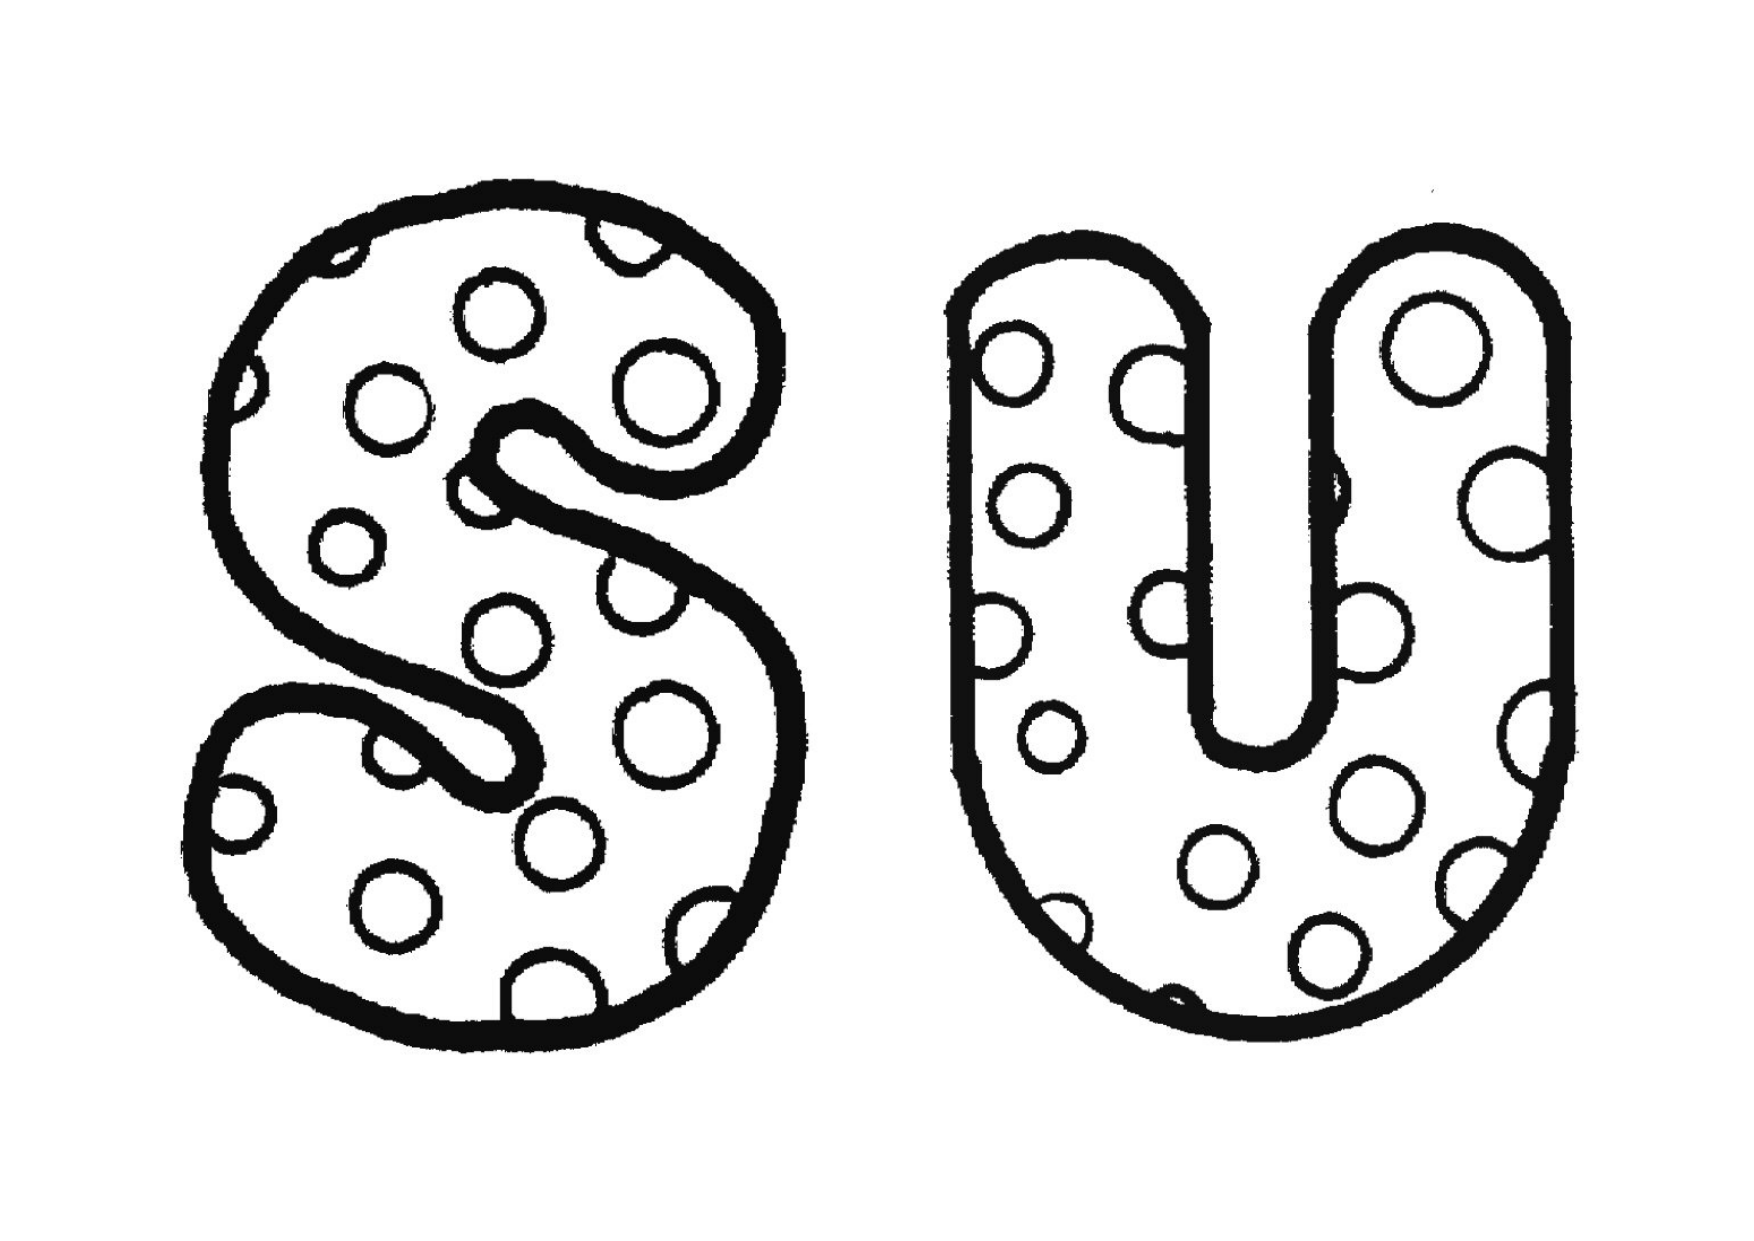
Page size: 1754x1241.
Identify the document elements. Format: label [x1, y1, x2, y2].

picture [913, 147, 1606, 1083]
picture [147, 147, 840, 1083]
